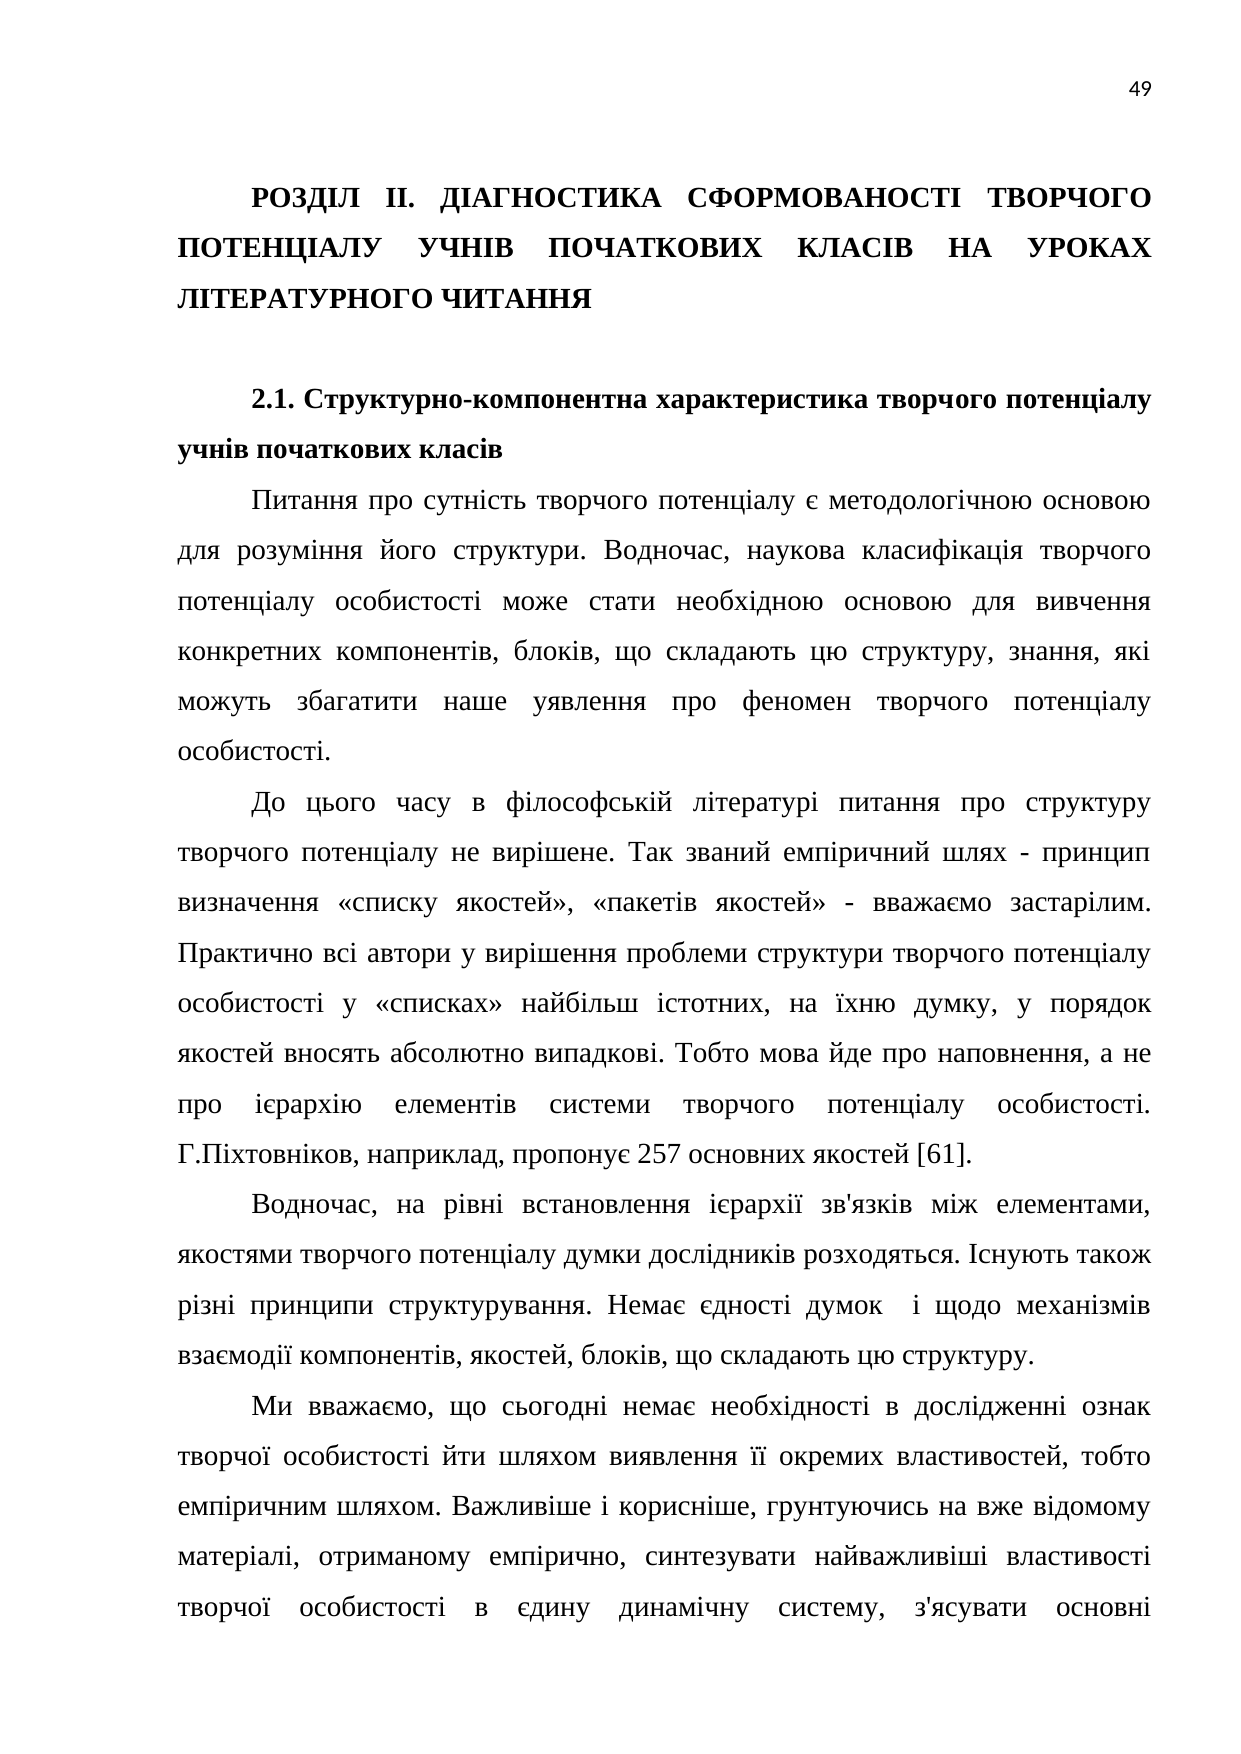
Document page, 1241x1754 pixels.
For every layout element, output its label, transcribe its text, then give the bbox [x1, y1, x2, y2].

text РОЗДІЛ II. ДІАГНОСТИКА СФОРМОВАНОСТІ ТВОРЧОГО ПОТЕНЦІАЛУ УЧНІВ ПОЧАТКОВИХ КЛАСІВ НА УРОКАХ ЛІТЕРАТУРНОГО ЧИТАННЯ [177, 180, 1152, 314]
text Водночас, на рівні встановлення ієрархії зв'язків між елементами, якостями творчого потенціалу думки дослідників розходяться. Існують також різні принципи структурування. Немає єдності думок і щодо механізмів взаємодії компонентів, якостей, блоків, що складають цю структуру. [177, 1186, 1152, 1371]
text Питання про сутність творчого потенціалу є методологічною основою для розуміння його структури. Водночас, наукова класифікація творчого потенціалу особистості може стати необхідною основою для вивчення конкретних компонентів, блоків, що складають цю структуру, знання, які можуть збагатити наше уявлення про феномен творчого потенціалу особистості. [177, 482, 1152, 767]
text До цього часу в філософській літературі питання про структуру творчого потенціалу не вирішене. Так званий емпіричний шлях - принцип визначення «списку якостей», «пакетів якостей» - вважаємо застарілим. Практично всі автори у вирішення проблеми структури творчого потенціалу особистості у «списках» найбільш істотних, на їхню думку, у порядок якостей вносять абсолютно випадкові. Тобто мова йде про наповнення, а не про ієрархію елементів системи творчого потенціалу особистості. Г.Піхтовніков, наприклад, пропонує 257 основних якостей [61]. [177, 784, 1152, 1169]
text 2.1. Структурно-компонентна характеристика творчого потенціалу учнів початкових класів [177, 381, 1152, 465]
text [177, 1388, 1152, 1622]
